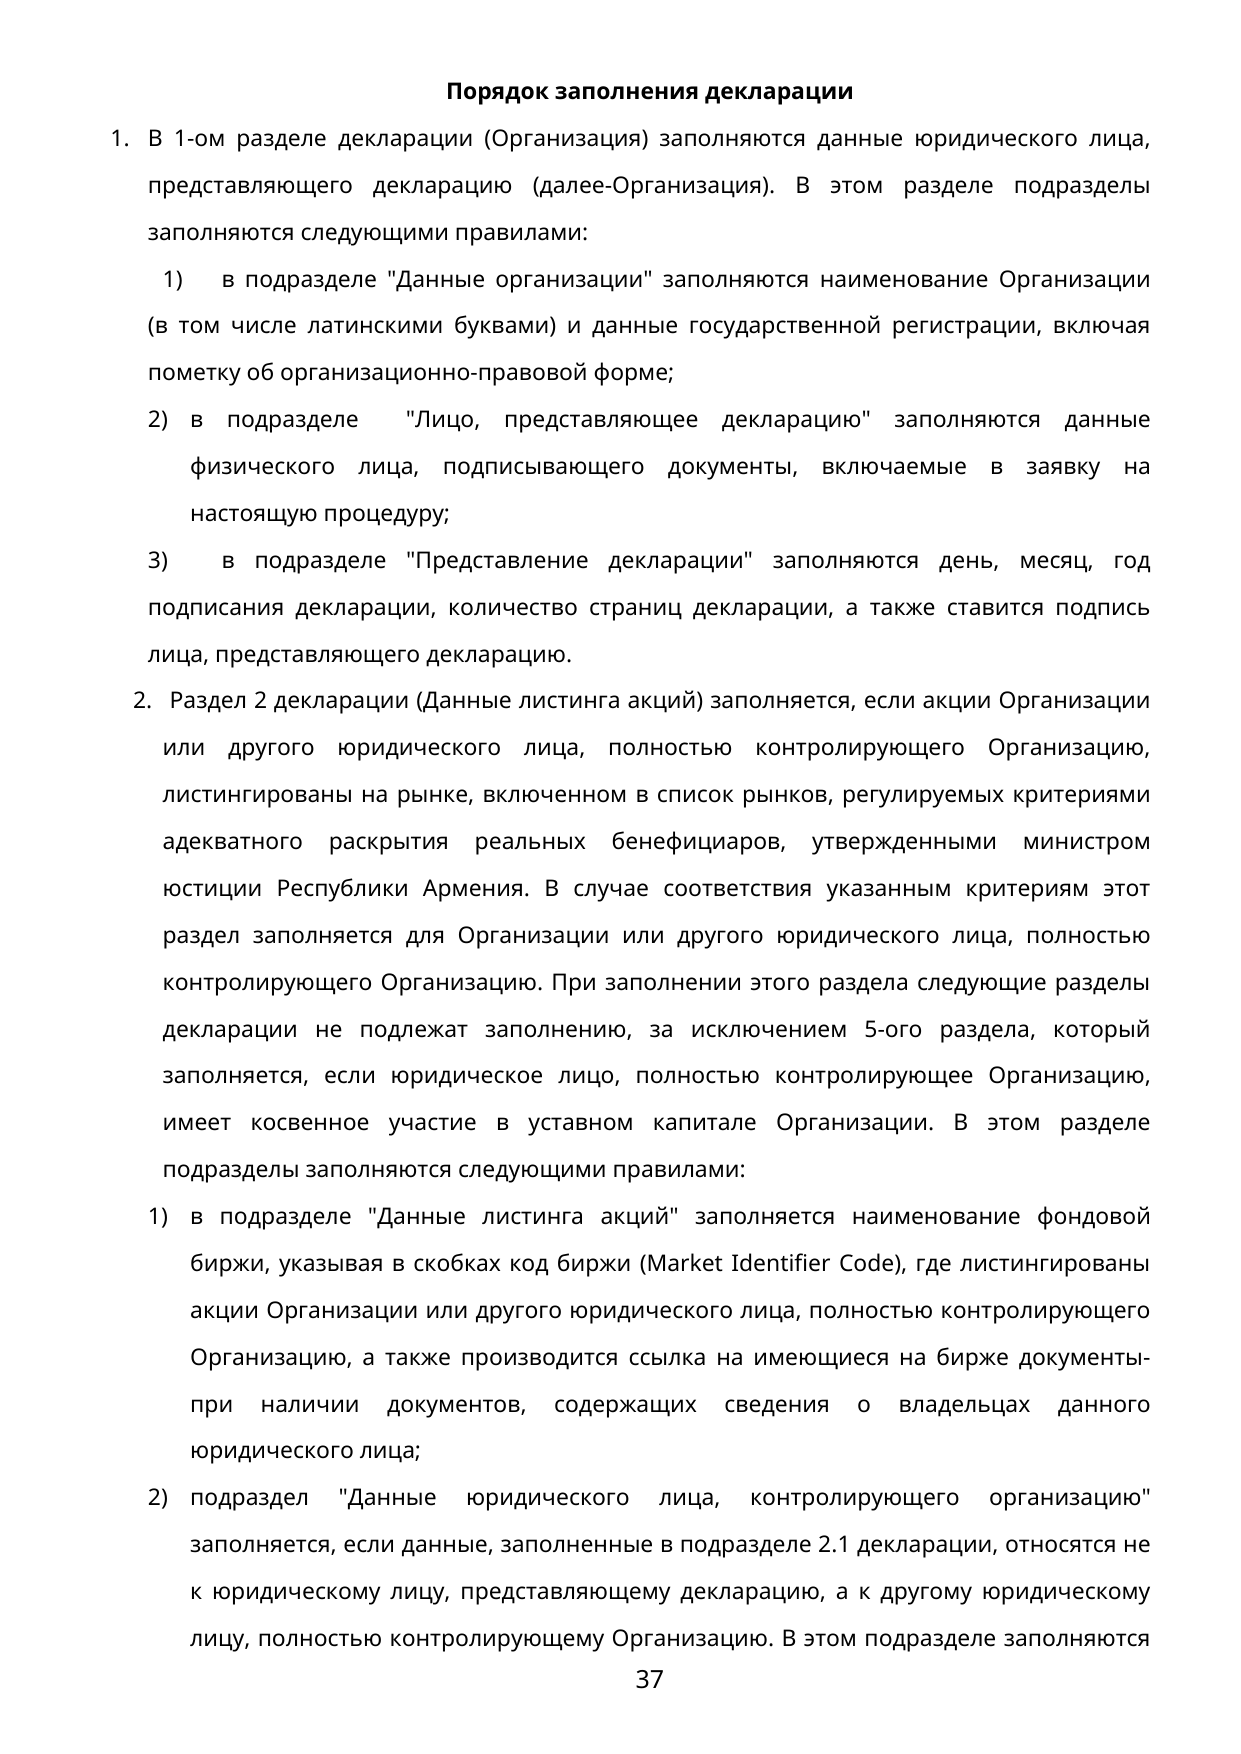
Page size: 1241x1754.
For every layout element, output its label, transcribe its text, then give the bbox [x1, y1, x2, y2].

list в подразделе "Данные листинга акций" заполняется наименование фондовой биржи, указывая в скобках код биржи (Market Identifier Code), где листингированы акции Организации или другого юридического лица, полностью контролирующего Организацию, а также производится ссылка на имеющиеся на бирже документы-при наличии документов, содержащих сведения о владельцах данного юридического лица; [148, 1200, 1152, 1466]
list В 1-ом разделе декларации (Организация) заполняются данные юридического лица, представляющего декларацию (далее-Организация). В этом разделе подразделы заполняются следующими правилами: [110, 122, 1152, 247]
list в подразделе "Представление декларации" заполняются день, месяц, год подписания декларации, количество страниц декларации, а также ставится подпись лица, представляющего декларацию. [148, 544, 1152, 669]
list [148, 1481, 1152, 1653]
text Порядок заполнения декларации [148, 75, 1152, 106]
list в подразделе "Лицо, представляющее декларацию" заполняются данные физического лица, подписывающего документы, включаемые в заявку на настоящую процедуру; [148, 403, 1152, 528]
list Раздел 2 декларации (Данные листинга акций) заполняется, если акции Организации или другого юридического лица, полностью контролирующего Организацию, листингированы на рынке, включенном в список рынков, регулируемых критериями адекватного раскрытия реальных бенефициаров, утвержденными министром юстиции Республики Армения. В случае соответствия указанным критериям этот раздел заполняется для Организации или другого юридического лица, полностью контролирующего Организацию. При заполнении этого раздела следующие разделы декларации не подлежат заполнению, за исключением 5-ого раздела, который заполняется, если юридическое лицо, полностью контролирующее Организацию, имеет косвенное участие в уставном капитале Организации. В этом разделе подразделы заполняются следующими правилами: [133, 684, 1152, 1184]
list в подразделе "Данные организации" заполняются наименование Организации (в том числе латинскими буквами) и данные государственной регистрации, включая пометку об организационно-правовой форме; [148, 262, 1152, 387]
